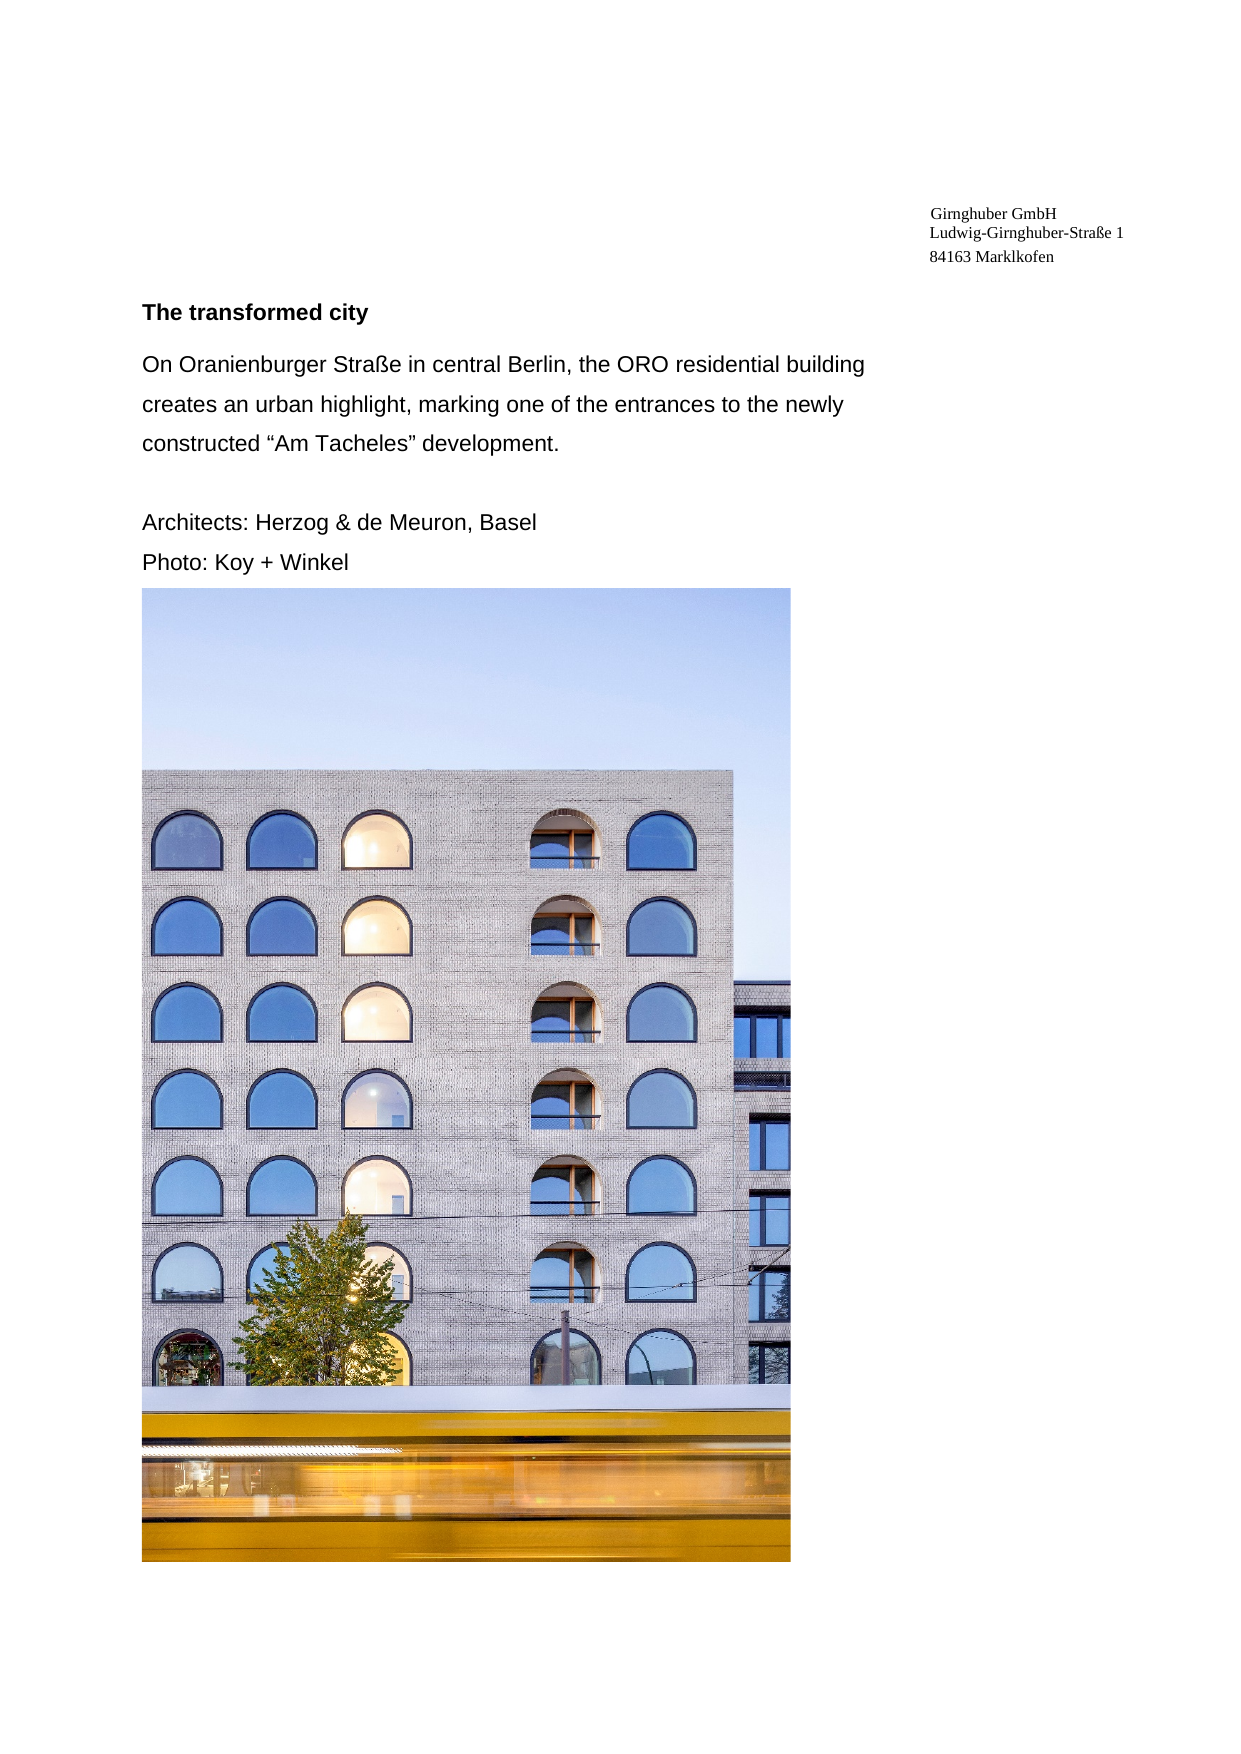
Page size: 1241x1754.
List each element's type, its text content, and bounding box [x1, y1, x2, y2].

picture [141, 588, 791, 1562]
text Photo: Koy + Winkel [142, 549, 939, 575]
text The transformed city [142, 299, 939, 325]
text On Oranienburger Straße in central Berlin, the ORO residential building creates an urban highlight, marking one of the entrances to the newly constructed “Am Tacheles” development. [142, 351, 939, 457]
text Architects: Herzog & de Meuron, Basel [142, 509, 939, 536]
